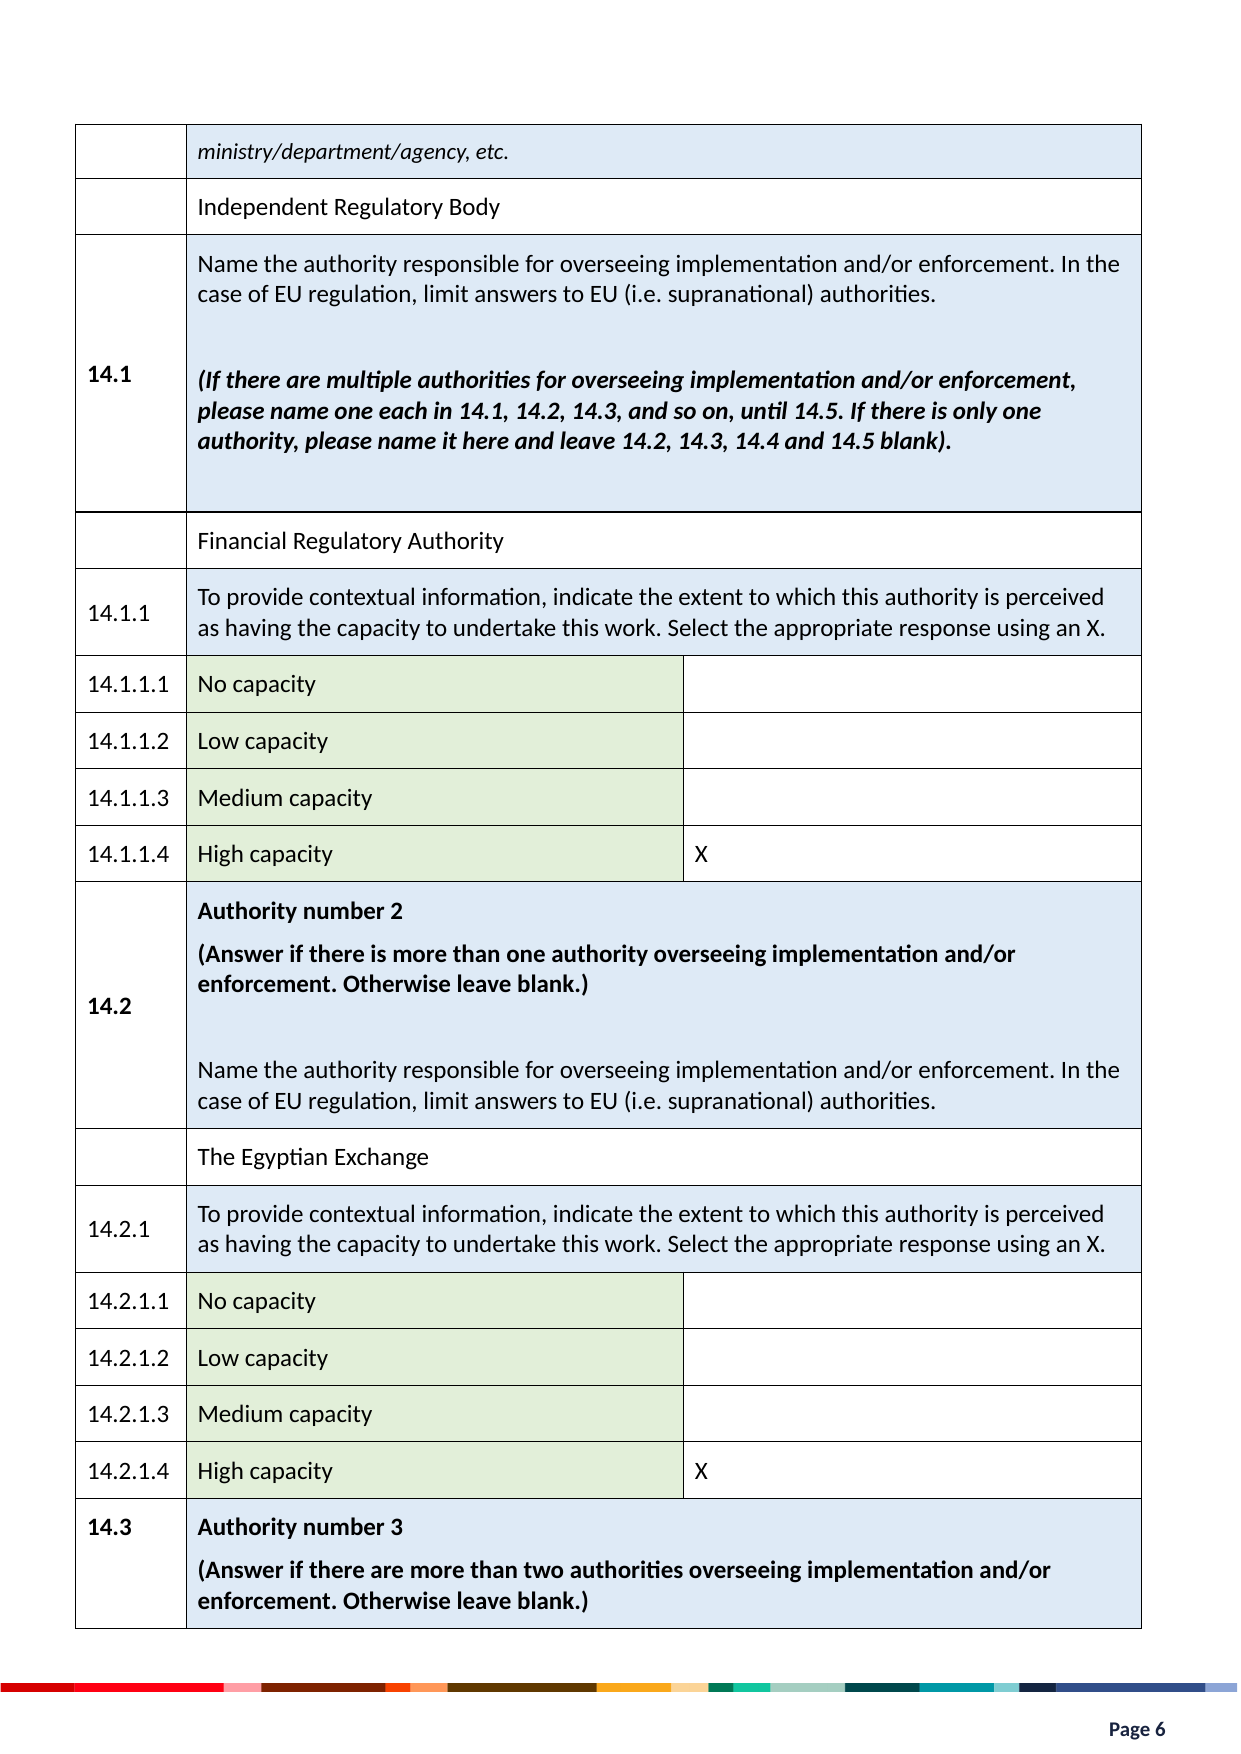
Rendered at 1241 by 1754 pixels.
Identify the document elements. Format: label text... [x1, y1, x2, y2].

table_cell 14.1.1 [76, 569, 186, 655]
table_cell 14.1 [76, 235, 186, 511]
table_cell No capacity [187, 656, 683, 712]
table_cell 14.3 [76, 1499, 186, 1628]
table_cell Authority number 2 (Answer if there is more than one authority overseeing implementation and/or enforcement. Otherwise leave blank.) Name the authority responsible for overseeing implementation and/or enforcement. In the case of EU regulation, limit answers to EU (i.e. supranational) authorities. [187, 882, 1141, 1128]
table_cell Medium capacity [187, 1386, 683, 1441]
table_cell 14.1.1.2 [76, 713, 186, 768]
table_cell [76, 179, 186, 234]
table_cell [187, 125, 1141, 178]
table_cell Financial Regulatory Authority [187, 513, 1141, 568]
table_cell [684, 1273, 1141, 1328]
table_cell [684, 769, 1141, 825]
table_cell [187, 1499, 1141, 1628]
table_cell 14.1.1.1 [76, 656, 186, 712]
table_cell 14.2.1.3 [76, 1386, 186, 1441]
table_cell 13 [76, 125, 186, 178]
table_cell 14.2.1.1 [76, 1273, 186, 1328]
table_cell [684, 1386, 1141, 1441]
table_cell [76, 513, 186, 568]
table_cell [76, 1129, 186, 1184]
table_cell Low capacity [187, 1329, 683, 1385]
table_cell 14.1.1.4 [76, 826, 186, 881]
table_cell Independent Regulatory Body [187, 179, 1141, 234]
table_cell Name the authority responsible for overseeing implementation and/or enforcement. In the case of EU regulation, limit answers to EU (i.e. supranational) authorities. (If there are multiple authorities for overseeing implementation and/or enforcement, please name one each in 14.1, 14.2, 14.3, and so on, until 14.5. If there is only one authority, please name it here and leave 14.2, 14.3, 14.4 and 14.5 blank). [187, 235, 1141, 511]
table_cell High capacity [187, 1442, 683, 1498]
table_cell [684, 656, 1141, 712]
table_cell 14.2.1 [76, 1186, 186, 1272]
table_cell 14.2 [76, 882, 186, 1128]
table_cell [684, 1329, 1141, 1385]
picture [0, 1683, 1236, 1692]
table_cell 14.2.1.4 [76, 1442, 186, 1498]
table_cell The Egyptian Exchange [187, 1129, 1141, 1184]
table_cell X [684, 1442, 1141, 1498]
table_cell [684, 713, 1141, 768]
table_cell X [684, 826, 1141, 881]
table_cell No capacity [187, 1273, 683, 1328]
table_cell Low capacity [187, 713, 683, 768]
table_cell Medium capacity [187, 769, 683, 825]
table_cell High capacity [187, 826, 683, 881]
table_cell 14.2.1.2 [76, 1329, 186, 1385]
table_cell 14.1.1.3 [76, 769, 186, 825]
